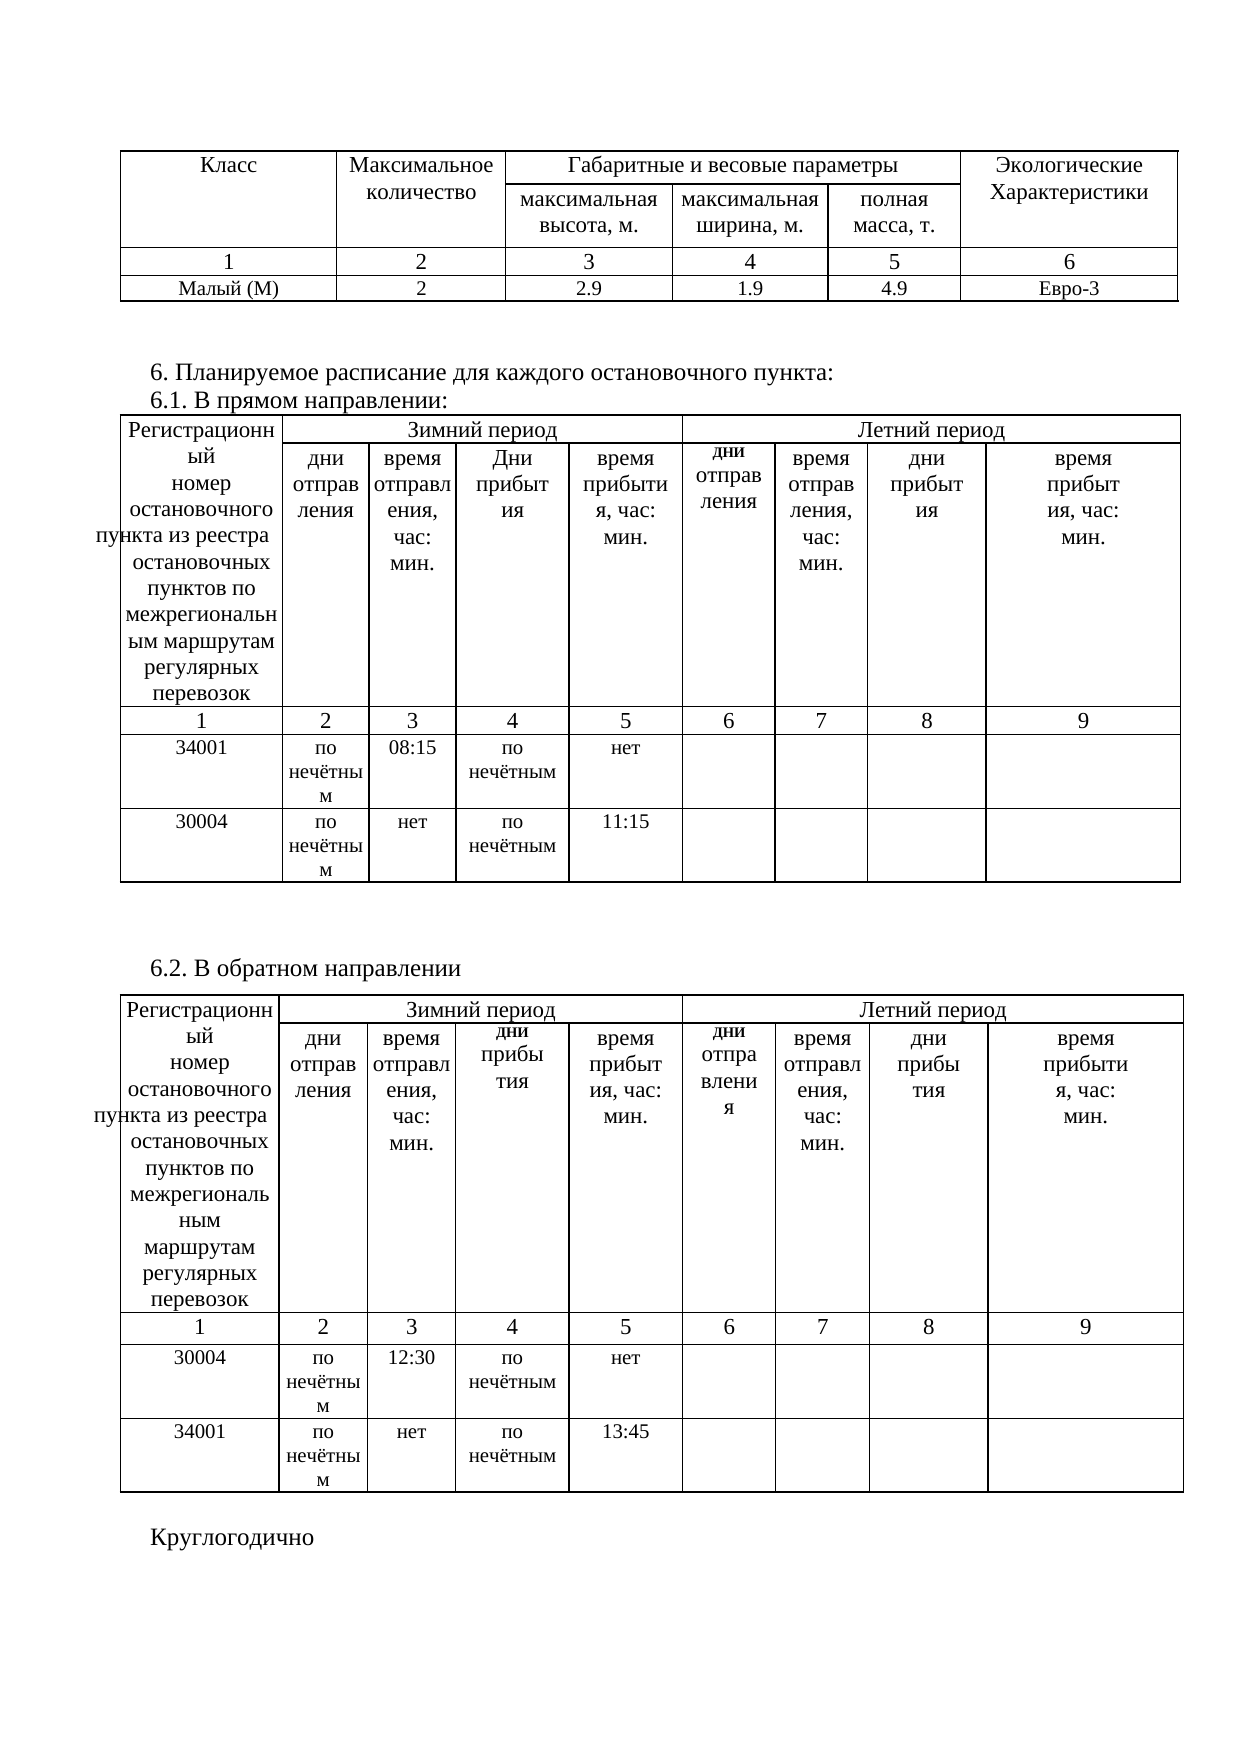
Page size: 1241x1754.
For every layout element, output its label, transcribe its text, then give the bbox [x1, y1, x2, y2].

table_cell 7 [776, 1313, 869, 1344]
table_header Регистрационный номер остановочного пункта из реестра остановочных пунктов по межрегиональным маршрутам регулярных перевозок [121, 416, 282, 706]
table_cell по нечётным [456, 1345, 568, 1417]
table_cell время прибыт ия, час: мин. [987, 444, 1180, 706]
table_cell время отправ ления, час: мин. [776, 444, 867, 706]
table_cell [776, 1345, 869, 1417]
table_cell 7 [776, 707, 867, 734]
table_cell максимальная высота, м. [506, 185, 672, 247]
table_cell полная масса, т. [829, 185, 960, 247]
table_cell [776, 809, 867, 881]
table_header Летний период [683, 416, 1180, 442]
table_cell по нечётным [457, 735, 568, 807]
table_cell по нечётным [280, 1345, 367, 1417]
table_cell время отправл ения, час: мин. [368, 1024, 455, 1312]
table_cell по нечётным [283, 735, 368, 807]
table_cell 4 [673, 248, 827, 274]
table_cell 6 [683, 707, 774, 734]
text 6.1. В прямом направлении: [150, 386, 1090, 414]
table_cell 08:15 [370, 735, 455, 807]
table_cell 34001 [121, 1419, 278, 1491]
table_cell 2 [337, 248, 505, 274]
table_cell 3 [368, 1313, 455, 1344]
table_cell 3 [370, 707, 455, 734]
table_cell дни прибы тия [870, 1024, 987, 1312]
table_cell [870, 1419, 987, 1491]
text 6. Планируемое расписание для каждого остановочного пункта: [150, 357, 1090, 386]
table_cell [870, 1345, 987, 1417]
table_cell 30004 [121, 1345, 278, 1417]
table_cell 9 [989, 1313, 1183, 1344]
table_cell по нечётным [457, 809, 568, 881]
table_cell 8 [868, 707, 985, 734]
table_cell [989, 1345, 1183, 1417]
table_cell 4 [457, 707, 568, 734]
table_cell дни отправ ления [280, 1024, 367, 1312]
table_cell ДНИ прибы тия [456, 1024, 568, 1312]
table_cell время прибыт ия, час: мин. [570, 1024, 682, 1312]
table_cell 1 [121, 707, 282, 734]
table_cell [683, 735, 774, 807]
table_cell время прибыти я, час: мин. [989, 1024, 1183, 1312]
table_cell максимальная ширина, м. [673, 185, 827, 247]
table_cell Дни прибыт ия [457, 444, 568, 706]
table_cell 6 [961, 248, 1177, 274]
table_cell [868, 809, 985, 881]
table_cell [987, 809, 1180, 881]
table_cell [683, 809, 774, 881]
table_cell 1 [121, 1313, 278, 1344]
table_header Регистрационный номер остановочного пункта из реестра остановочных пунктов по межрегиональным маршрутам регулярных перевозок [121, 996, 278, 1312]
table_cell по нечётным [280, 1419, 367, 1491]
table_cell 5 [570, 707, 682, 734]
table_cell 4 [456, 1313, 568, 1344]
table_cell ДНИ отпра влени я [683, 1024, 775, 1312]
table_cell по нечётным [283, 809, 368, 881]
table_cell нет [368, 1419, 455, 1491]
table_cell ДНИ отправ ления [683, 444, 774, 706]
text Круглогодично [150, 1522, 1090, 1550]
table_header Зимний период [280, 996, 682, 1022]
table_cell 2.9 [506, 276, 672, 300]
table_header Летний период [683, 996, 1183, 1022]
table_cell [776, 735, 867, 807]
table_cell по нечётным [456, 1419, 568, 1491]
table_cell [989, 1419, 1183, 1491]
table_header Габаритные и весовые параметры [506, 152, 960, 183]
table_cell [987, 735, 1180, 807]
table_header Зимний период [283, 416, 682, 442]
table_cell [683, 1345, 775, 1417]
table_cell нет [370, 809, 455, 881]
table_cell [776, 1419, 869, 1491]
table_cell дни прибыт ия [868, 444, 985, 706]
table_cell 12:30 [368, 1345, 455, 1417]
table_cell 2 [283, 707, 368, 734]
table_header Класс [121, 152, 336, 247]
table_cell нет [570, 1345, 682, 1417]
table_cell дни отправ ления [283, 444, 368, 706]
table_cell Евро-3 [961, 276, 1177, 300]
text 6.2. В обратном направлении [150, 953, 1090, 982]
table_cell 3 [506, 248, 672, 274]
table_cell время прибыти я, час: мин. [570, 444, 682, 706]
table_cell 1.9 [673, 276, 827, 300]
table_cell 4.9 [829, 276, 960, 300]
table_cell нет [570, 735, 682, 807]
table_cell 8 [870, 1313, 987, 1344]
table_cell 34001 [121, 735, 282, 807]
table_cell Малый (М) [121, 276, 336, 300]
table_cell 11:15 [570, 809, 682, 881]
table_cell время отправл ения, час: мин. [776, 1024, 869, 1312]
table_cell 30004 [121, 809, 282, 881]
table_cell 5 [570, 1313, 682, 1344]
table_cell 1 [121, 248, 336, 274]
table_cell 2 [280, 1313, 367, 1344]
table_cell 13:45 [570, 1419, 682, 1491]
table_header Экологические Характеристики [961, 152, 1177, 247]
table_cell [683, 1419, 775, 1491]
table_cell 6 [683, 1313, 775, 1344]
table_cell 9 [987, 707, 1180, 734]
table_cell [868, 735, 985, 807]
table_cell 5 [829, 248, 960, 274]
table_cell 2 [337, 276, 505, 300]
table_header Максимальное количество [337, 152, 505, 247]
table_cell время отправл ения, час: мин. [370, 444, 455, 706]
